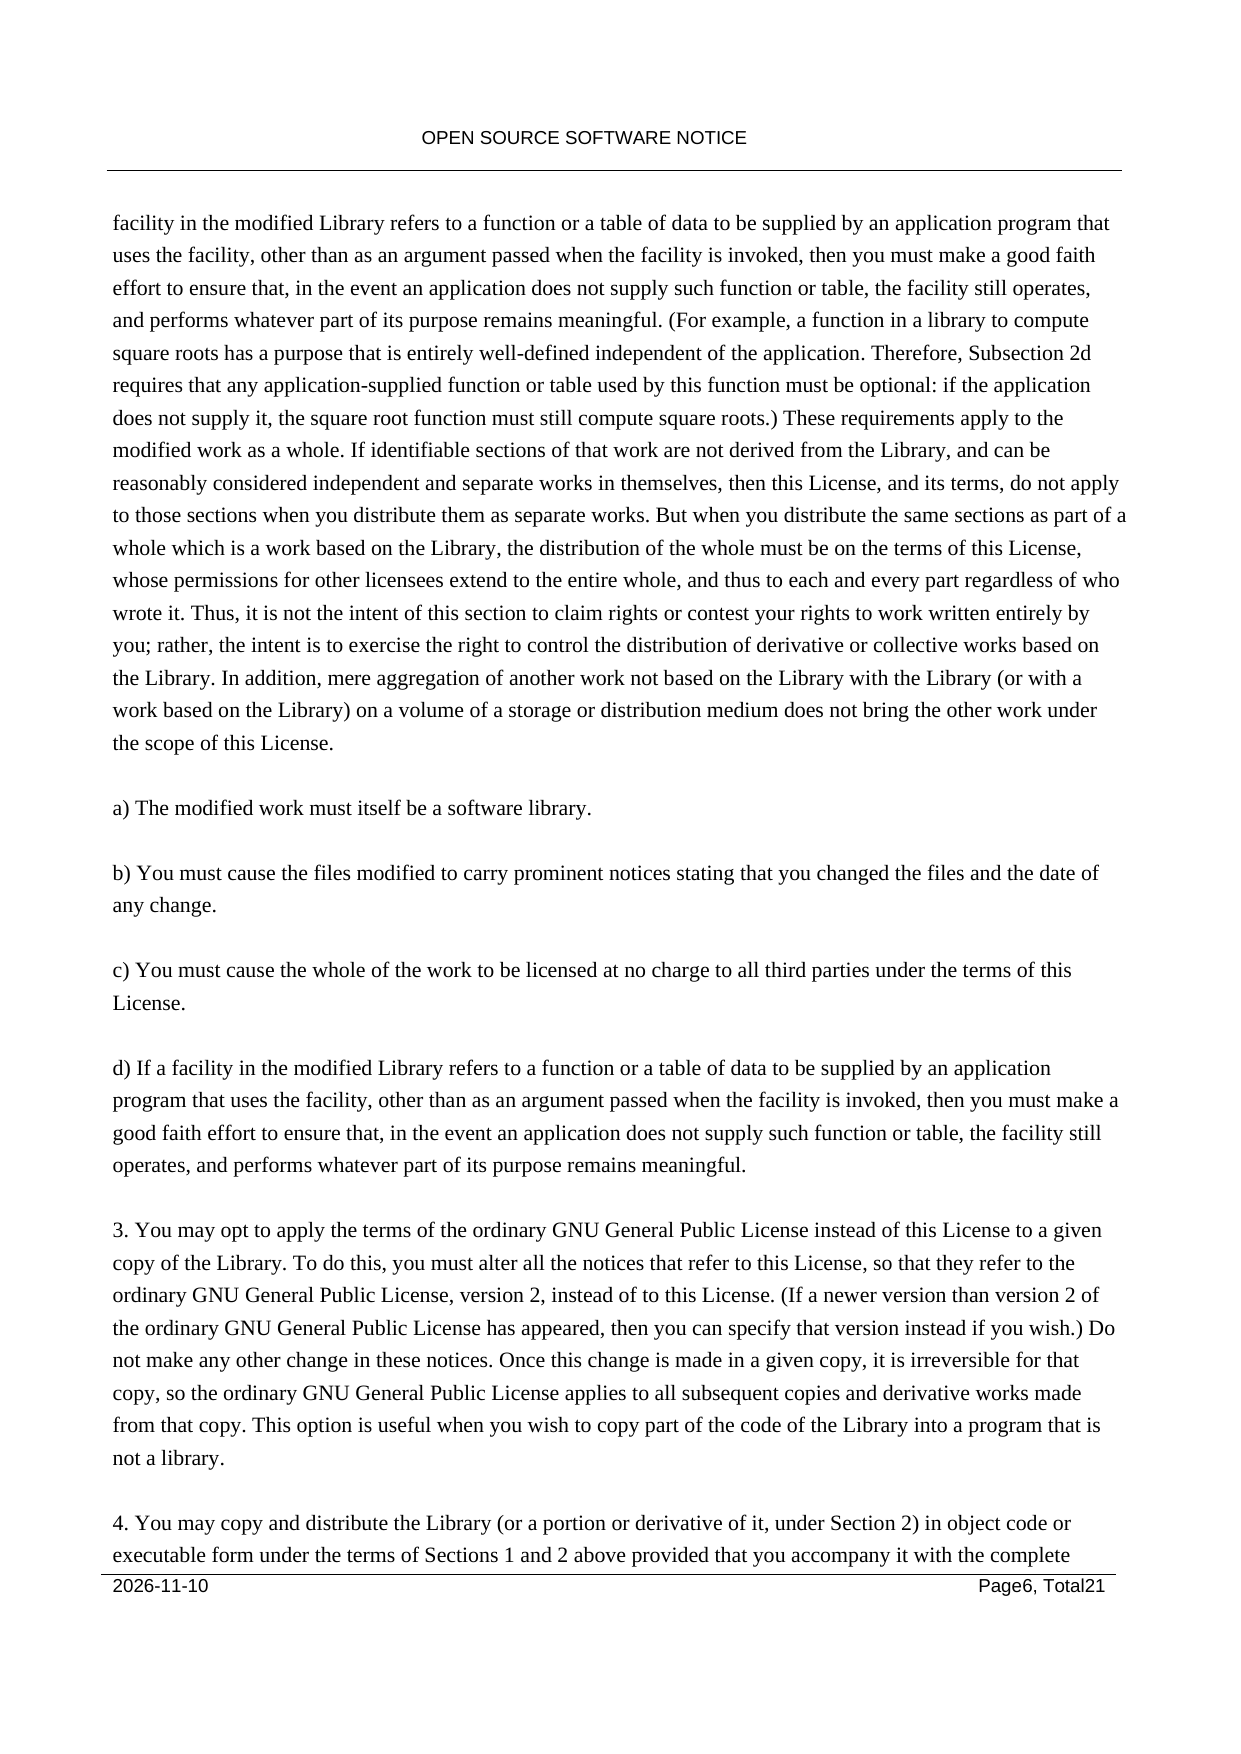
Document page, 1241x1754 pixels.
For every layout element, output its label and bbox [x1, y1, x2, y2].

text [112, 206, 1128, 1571]
